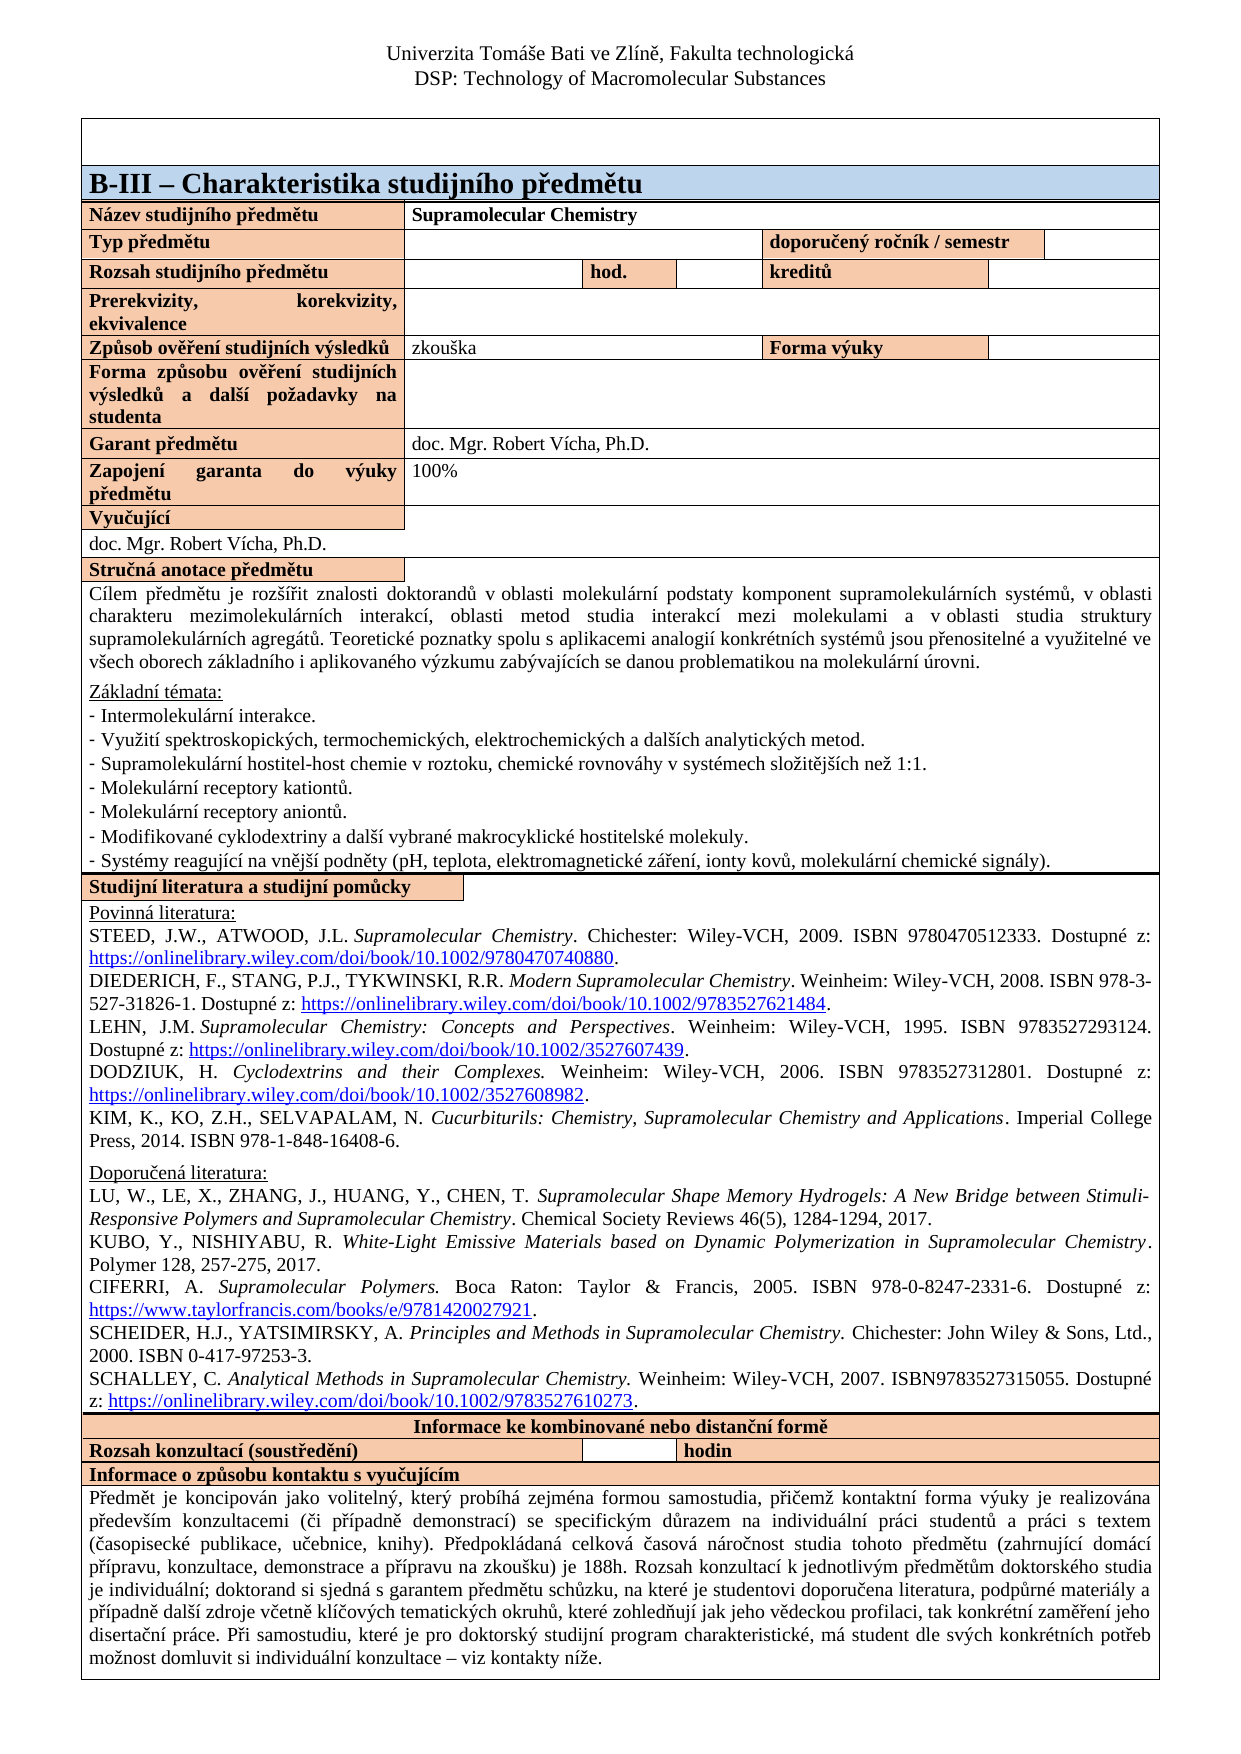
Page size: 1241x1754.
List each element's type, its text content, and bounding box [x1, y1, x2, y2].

table_cell Způsob ověření studijních výsledků [82, 336, 404, 359]
table_cell hod. [583, 260, 676, 288]
table_cell Povinná literatura: Steed, J.W., Atwood, J.L. Supramolecular Chemistry. Chichester: Wiley-VCH, 2009. ISBN 9780470512333. Dostupné z: https://onlinelibrary.wiley.com/doi/book/10.1002/9780470740880. Diederich, F., Stang, P.J., Tykwinski, R.R. Modern Supramolecular Chemistry. Weinheim: Wiley-VCH, 2008. ISBN 978-3-527-31826-1. Dostupné z: https://onlinelibrary.wiley.com/doi/book/10.1002/9783527621484. Lehn, J.M. Supramolecular Chemistry: Concepts and Perspectives. Weinheim: Wiley-VCH, 1995. ISBN 9783527293124. Dostupné z: https://onlinelibrary.wiley.com/doi/book/10.1002/3527607439. Dodziuk, H. Cyclodextrins and their Complexes. Weinheim: Wiley-VCH, 2006. ISBN 9783527312801. Dostupné z: https://onlinelibrary.wiley.com/doi/book/10.1002/3527608982. Kim, K., Ko, Z.H., Selvapalam, N. Cucurbiturils: Chemistry, Supramolecular Chemistry and Applications. Imperial College Press, 2014. ISBN 978-1-848-16408-6. Doporučená literatura: Lu, W., Le, X., Zhang, J., Huang, Y., Chen, T. Supramolecular Shape Memory Hydrogels: A New Bridge between Stimuli-Responsive Polymers and Supramolecular Chemistry. Chemical Society Reviews 46(5), 1284-1294, 2017. Kubo, Y., Nishiyabu, R. White-Light Emissive Materials based on Dynamic Polymerization in Supramolecular Chemistry. Polymer 128, 257-275, 2017. Ciferri, A. Supramolecular Polymers. Boca Raton: Taylor & Francis, 2005. ISBN 978-0-8247-2331-6. Dostupné z: https://www.taylorfrancis.com/books/e/9781420027921. Scheider, H.J., Yatsimirsky, A. Principles and Methods in Supramolecular Chemistry. Chichester: John Wiley & Sons, Ltd., 2000. ISBN 0-417-97253-3. SCHALLEY, C. Analytical Methods in Supramolecular Chemistry. Weinheim: Wiley-VCH, 2007. ISBN9783527315055. Dostupné z: https://onlinelibrary.wiley.com/doi/book/10.1002/9783527610273. [82, 900, 1159, 1412]
table_cell Cílem předmětu je rozšířit znalosti doktorandů v oblasti molekulární podstaty komponent supramolekulárních systémů, v oblasti charakteru mezimolekulárních interakcí, oblasti metod studia interakcí mezi molekulami a v oblasti studia struktury supramolekulárních agregátů. Teoretické poznatky spolu s aplikacemi analogií konkrétních systémů jsou přenositelné a využitelné ve všech oborech základního i aplikovaného výzkumu zabývajících se danou problematikou na molekulární úrovni. Základní témata: Intermolekulární interakce. Využití spektroskopických, termochemických, elektrochemických a dalších analytických metod. Supramolekulární hostitel-host chemie v roztoku, chemické rovnováhy v systémech složitějších než 1:1. Molekulární receptory kationtů. Molekulární receptory aniontů. Modifikované cyklodextriny a další vybrané makrocyklické hostitelské molekuly. Systémy reagující na vnější podněty (pH, teplota, elektromagnetické záření, ionty kovů, molekulární chemické signály). [82, 581, 1159, 872]
table_cell [677, 260, 762, 288]
table_cell Studijní literatura a studijní pomůcky [82, 875, 463, 900]
table_cell [583, 1439, 676, 1461]
table_cell [405, 558, 1159, 581]
table_cell [405, 260, 582, 288]
table_cell Forma výuky [763, 336, 988, 359]
table_cell [405, 506, 1159, 529]
table_cell Vyučující [82, 506, 404, 529]
table_cell hodin [677, 1439, 1159, 1461]
table_cell B-III – Charakteristika studijního předmětu [82, 166, 1159, 199]
table_cell Rozsah studijního předmětu [82, 260, 404, 288]
table_cell Supramolecular Chemistry [405, 203, 1159, 229]
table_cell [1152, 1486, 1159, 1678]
table_cell doporučený ročník / semestr [763, 230, 1044, 258]
table_cell Informace o způsobu kontaktu s vyučujícím [82, 1463, 1159, 1485]
table_cell [989, 260, 1159, 288]
table_cell [1045, 230, 1159, 258]
table_cell Forma způsobu ověření studijních výsledků a další požadavky na studenta [82, 360, 404, 428]
table_cell Garant předmětu [82, 429, 404, 458]
table_cell Stručná anotace předmětu [82, 558, 404, 581]
table_cell 100% [405, 459, 1159, 505]
table_cell Název studijního předmětu [82, 203, 404, 229]
table_cell doc. Mgr. Robert Vícha, Ph.D. [82, 529, 1159, 557]
table_cell Prerekvizity, korekvizity, ekvivalence [82, 289, 404, 335]
table_cell zkouška [405, 336, 762, 359]
table_cell Zapojení garanta do výuky předmětu [82, 459, 404, 505]
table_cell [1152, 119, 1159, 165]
table_cell [405, 230, 762, 258]
table_cell [989, 336, 1159, 359]
table_cell Informace ke kombinované nebo distanční formě [82, 1413, 1159, 1438]
table_cell Rozsah konzultací (soustředění) [82, 1439, 582, 1461]
table_cell [464, 875, 1159, 900]
table_cell Typ předmětu [82, 230, 404, 258]
table_cell kreditů [763, 260, 988, 288]
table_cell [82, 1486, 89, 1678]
table_cell doc. Mgr. Robert Vícha, Ph.D. [405, 429, 1159, 458]
table_cell [405, 360, 1159, 428]
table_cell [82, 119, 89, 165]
table_cell [405, 289, 1159, 335]
